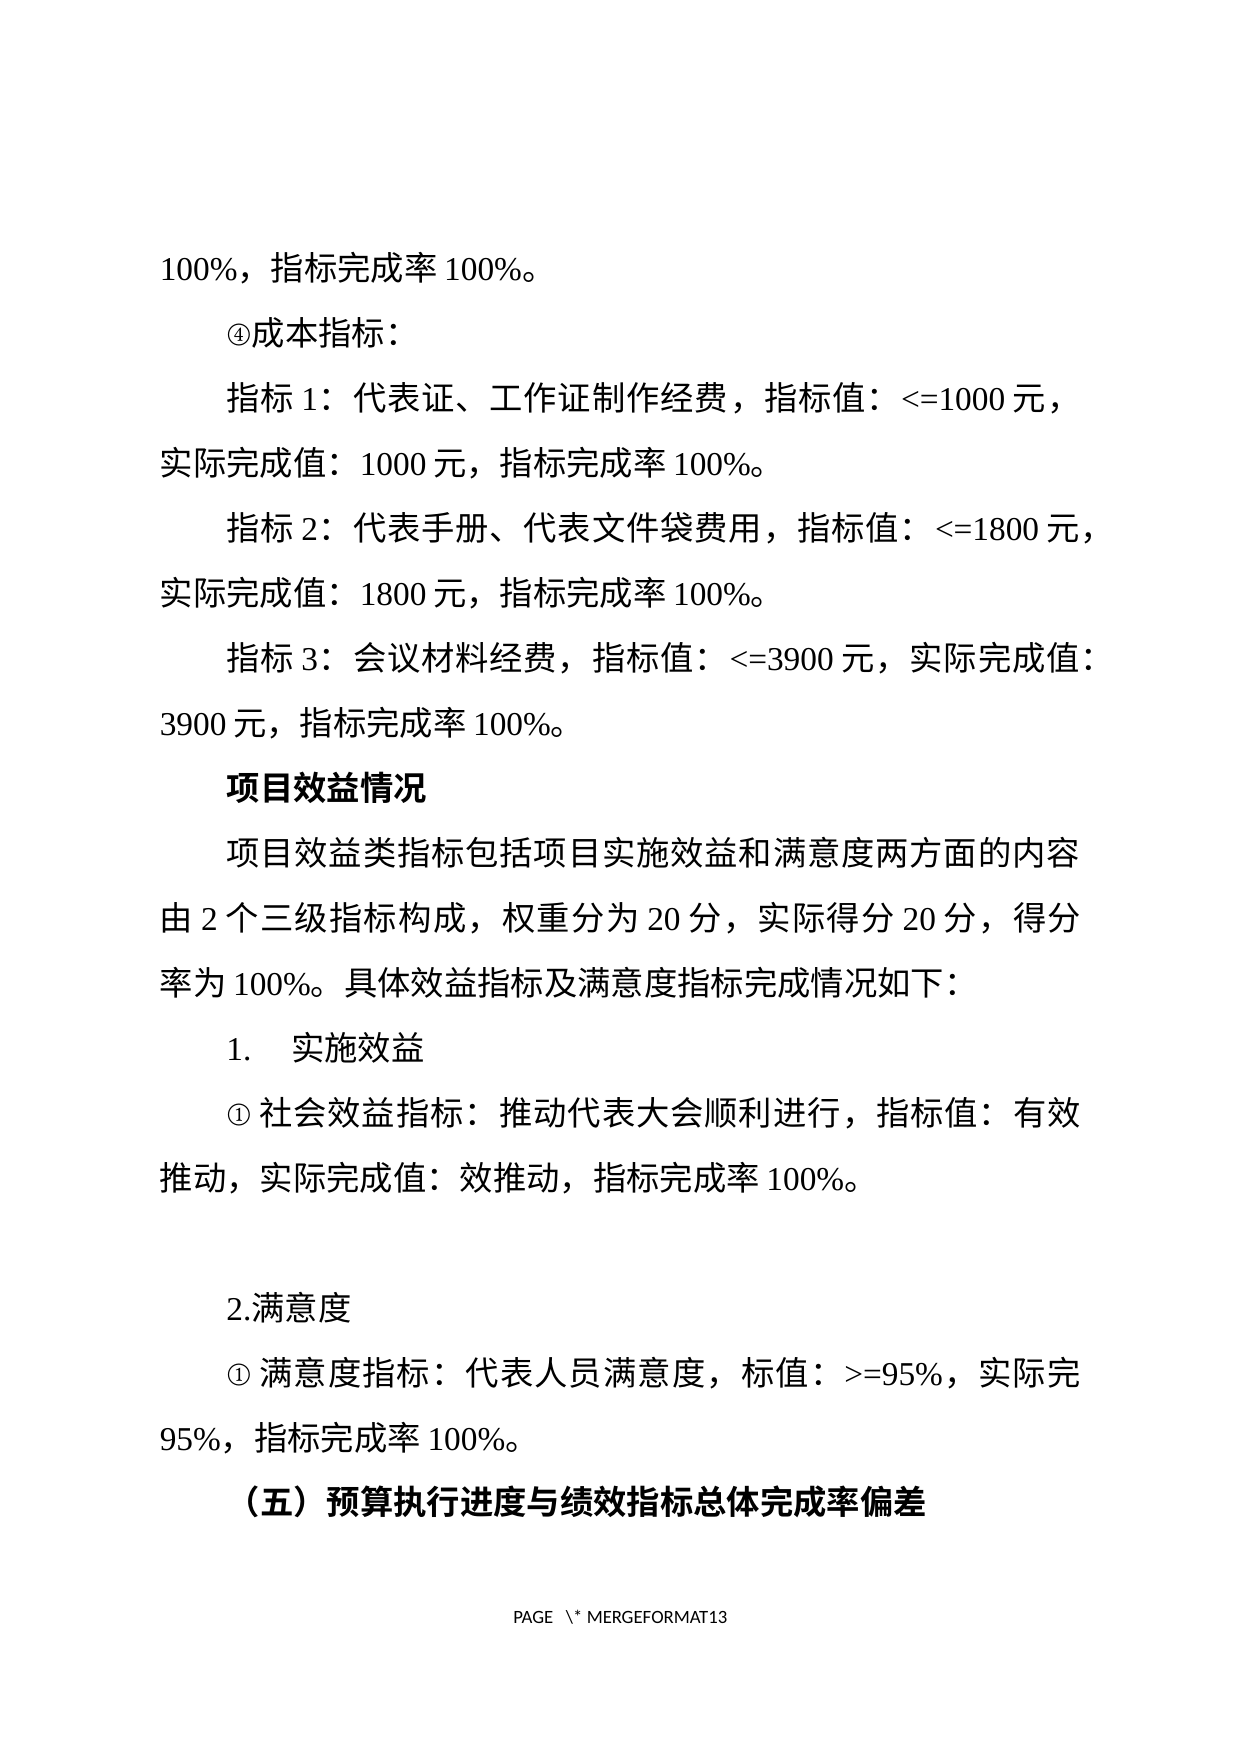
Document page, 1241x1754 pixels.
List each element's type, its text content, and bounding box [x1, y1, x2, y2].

text 指标1：代表证、工作证制作经费，指标值：<=1000元，实际完成值：1000元，指标完成率100%。 [159, 363, 1081, 493]
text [159, 233, 1081, 298]
text ①社会效益指标：推动代表大会顺利进行，指标值：有效推动，实际完成值：效推动，指标完成率100%。 [159, 1078, 1081, 1208]
text 指标3：会议材料经费，指标值：<=3900元，实际完成值：3900元，指标完成率100%。 [159, 623, 1081, 753]
list 实施效益 [159, 1013, 1081, 1078]
text 2.满意度 [159, 1273, 1081, 1338]
text 指标2：代表手册、代表文件袋费用，指标值：<=1800元，实际完成值：1800元，指标完成率100%。 [159, 493, 1081, 623]
text 项目效益类指标包括项目实施效益和满意度两方面的内容，由2个三级指标构成，权重分为20分，实际得分20分，得分率为100%。具体效益指标及满意度指标完成情况如下： [159, 818, 1081, 1013]
list 项目效益情况 [159, 753, 1081, 818]
text ④成本指标： [159, 298, 1081, 363]
text （五）预算执行进度与绩效指标总体完成率偏差 [159, 1468, 1081, 1533]
text ①满意度指标：代表人员满意度，标值：>=95%，实际完95%，指标完成率100%。 [159, 1338, 1081, 1468]
